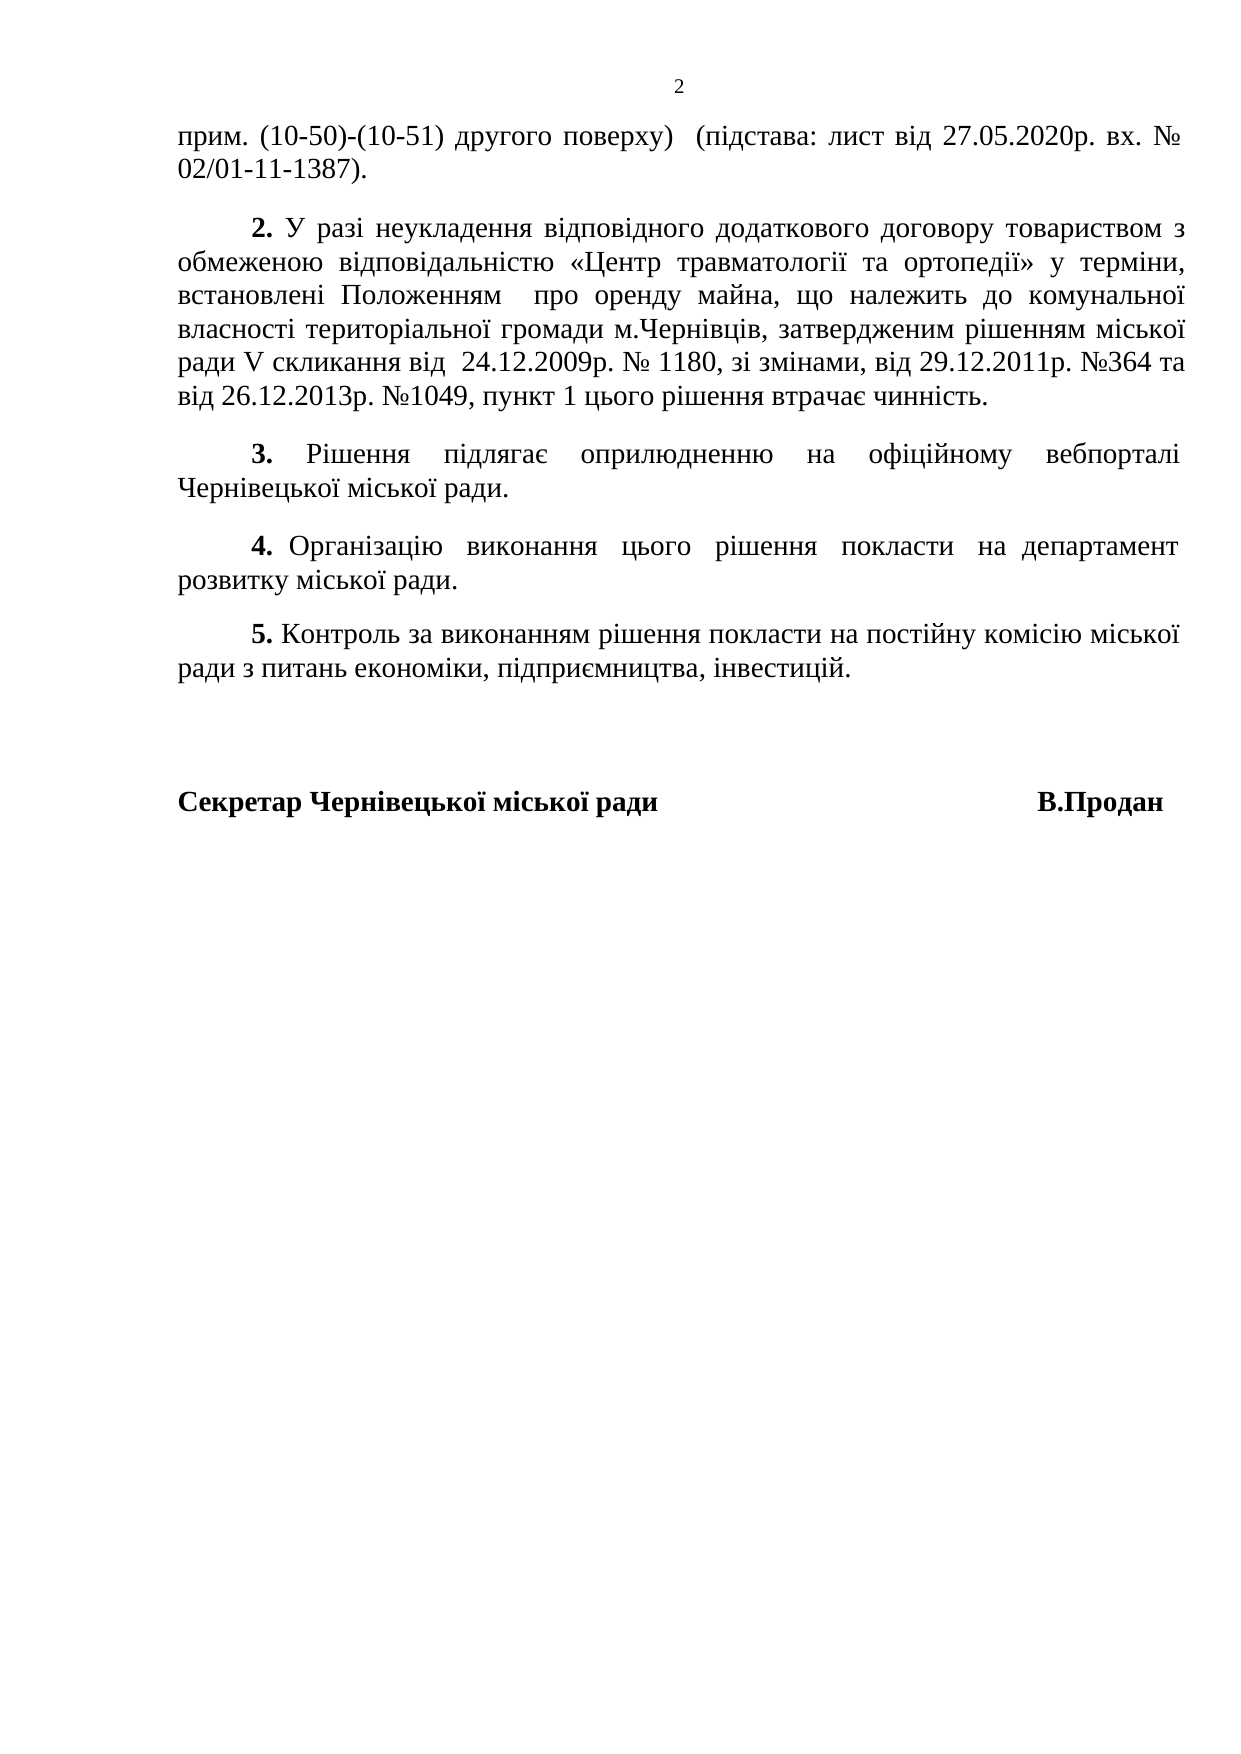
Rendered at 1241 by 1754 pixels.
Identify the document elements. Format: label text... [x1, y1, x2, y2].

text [177, 118, 1181, 185]
text 2. У разі неукладення відповідного додаткового договору товариством з обмеженою відповідальністю «Центр травматології та ортопедії» у терміни, встановлені Положенням про оренду майна, що належить до комунальної власності територіальної громади м.Чернівців, затвердженим рішенням міської ради V скликання від 24.12.2009р. № 1180, зі змінами, від 29.12.2011р. №364 та від 26.12.2013р. №1049, пункт 1 цього рішення втрачає чинність. [177, 210, 1186, 411]
text 4. Організацію виконання цього рішення покласти на департамент розвитку міської ради. [177, 528, 1181, 596]
text Секретар Чернівецької міської ради В.Продан [177, 784, 1181, 818]
text 5. Контроль за виконанням рішення покласти на постійну комісію міської ради з питань економіки, підприємництва, інвестицій. [177, 616, 1181, 683]
text 3. Рішення підлягає оприлюдненню на офіційному вебпорталі Чернівецької міської ради. [177, 436, 1181, 503]
